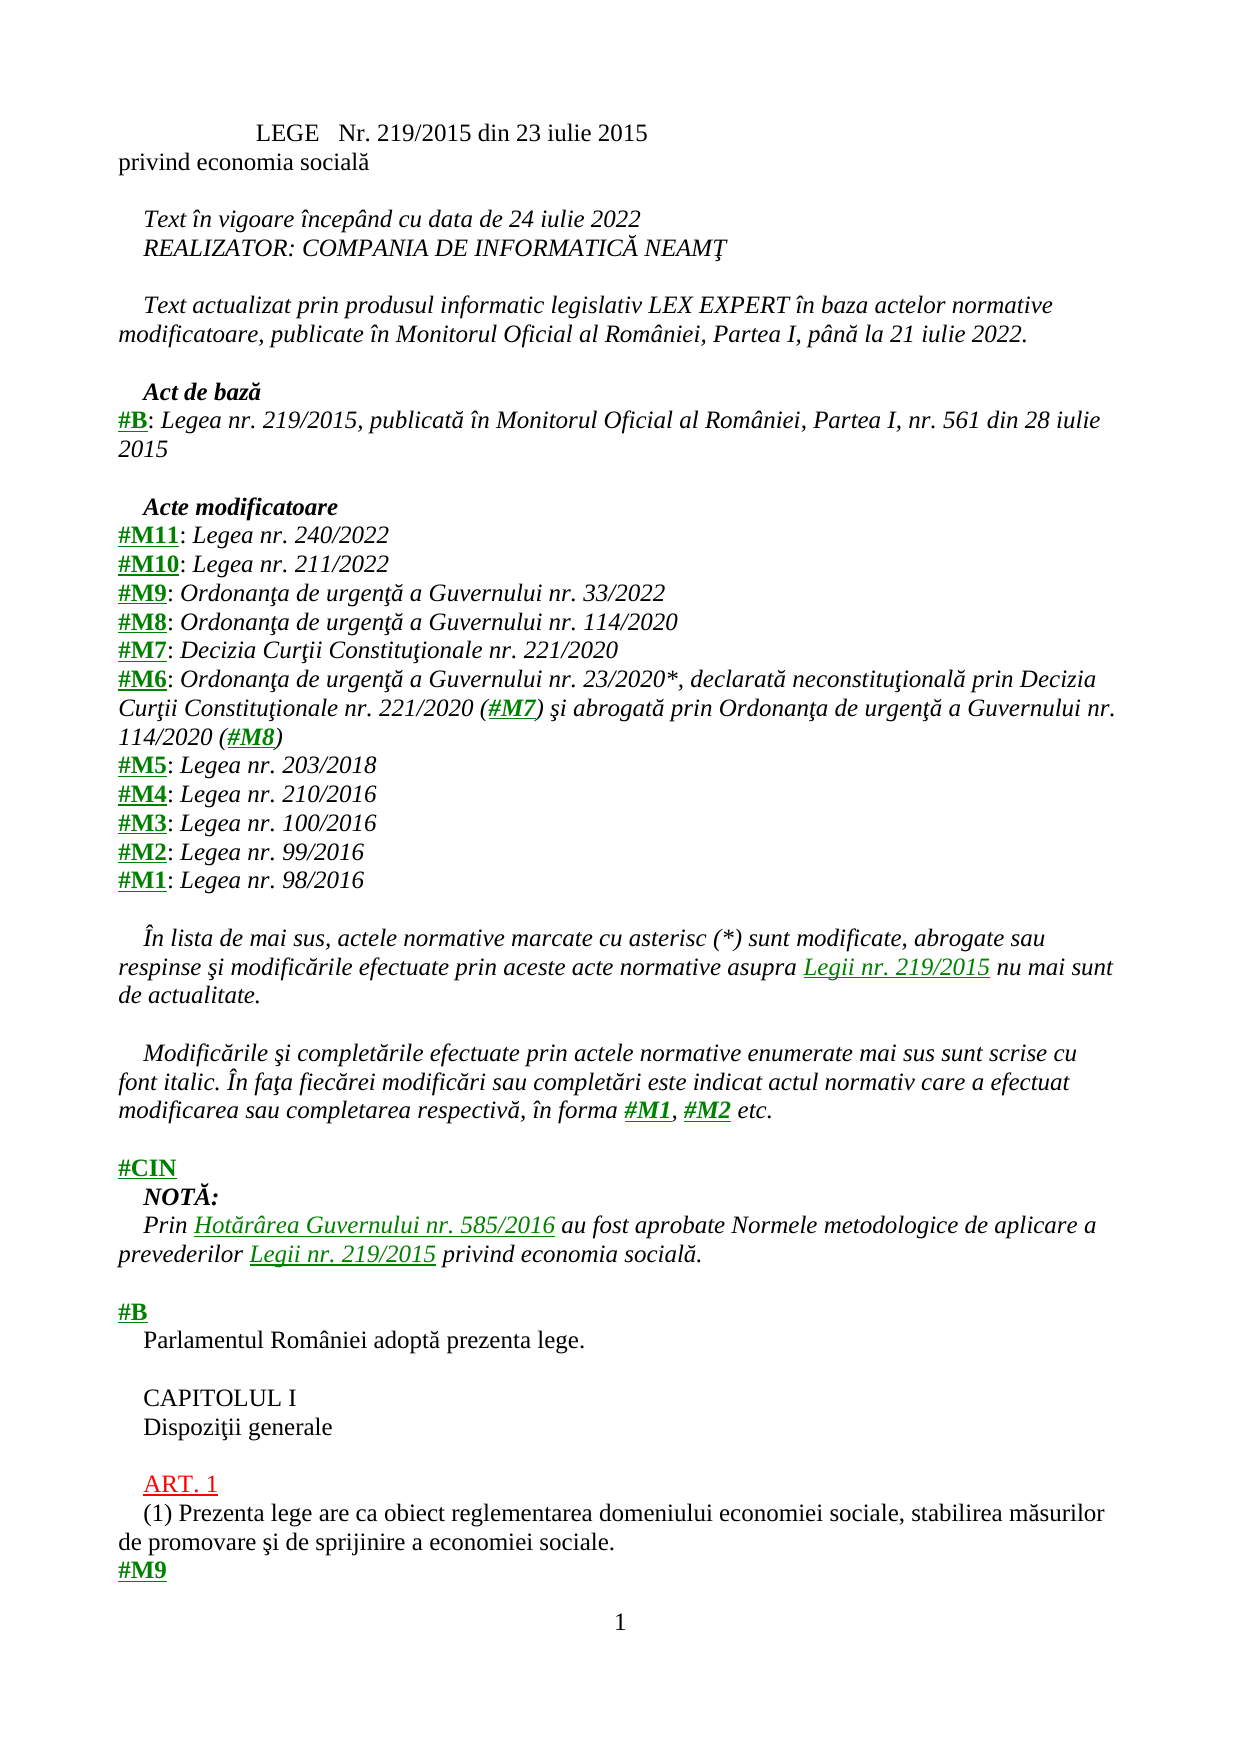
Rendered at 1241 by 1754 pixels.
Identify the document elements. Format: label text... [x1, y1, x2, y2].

text #M7: Decizia Curţii Constituţionale nr. 221/2020 [118, 636, 1122, 664]
text NOTĂ: [118, 1182, 1122, 1211]
text Text în vigoare începând cu data de 24 iulie 2022 [118, 204, 1122, 233]
text #M4: Legea nr. 210/2016 [118, 779, 1122, 808]
text privind economia socială [118, 147, 1122, 176]
text #M1: Legea nr. 98/2016 [118, 866, 1122, 894]
text Dispoziţii generale [118, 1412, 1122, 1441]
text Text actualizat prin produsul informatic legislativ LEX EXPERT în baza actelor normative modificatoare, publicate în Monitorul Oficial al României, Partea I, până la 21 iulie 2022. [118, 291, 1122, 348]
text #CIN [118, 1153, 1122, 1182]
text Prin Hotărârea Guvernului nr. 585/2016 au fost aprobate Normele metodologice de aplicare a prevederilor Legii nr. 219/2015 privind economia socială. [118, 1211, 1122, 1268]
text Act de bază [118, 377, 1122, 406]
text #M5: Legea nr. 203/2018 [118, 751, 1122, 779]
text #B [118, 1297, 1122, 1326]
text #M6: Ordonanţa de urgenţă a Guvernului nr. 23/2020*, declarată neconstituţională prin Decizia Curţii Constituţionale nr. 221/2020 (#M7) şi abrogată prin Ordonanţa de urgenţă a Guvernului nr. 114/2020 (#M8) [118, 664, 1122, 751]
text În lista de mai sus, actele normative marcate cu asterisc (*) sunt modificate, abrogate sau respinse şi modificările efectuate prin aceste acte normative asupra Legii nr. 219/2015 nu mai sunt de actualitate. [118, 923, 1122, 1009]
text #M9 [118, 1556, 1122, 1584]
text #M3: Legea nr. 100/2016 [118, 808, 1122, 837]
text (1) Prezenta lege are ca obiect reglementarea domeniului economiei sociale, stabilirea măsurilor de promovare şi de sprijinire a economiei sociale. [118, 1498, 1122, 1556]
text #M11: Legea nr. 240/2022 [118, 521, 1122, 549]
text LEGE Nr. 219/2015 din 23 iulie 2015 [118, 118, 1122, 147]
text Acte modificatoare [118, 492, 1122, 521]
text #M9: Ordonanţa de urgenţă a Guvernului nr. 33/2022 [118, 578, 1122, 607]
text #M10: Legea nr. 211/2022 [118, 549, 1122, 578]
text Modificările şi completările efectuate prin actele normative enumerate mai sus sunt scrise cu font italic. În faţa fiecărei modificări sau completări este indicat actul normativ care a efectuat modificarea sau completarea respectivă, în forma #M1, #M2 etc. [118, 1038, 1122, 1124]
text ART. 1 [118, 1469, 1122, 1498]
text #M8: Ordonanţa de urgenţă a Guvernului nr. 114/2020 [118, 607, 1122, 636]
text #B: Legea nr. 219/2015, publicată în Monitorul Oficial al României, Partea I, nr. 561 din 28 iulie 2015 [118, 406, 1122, 463]
text Parlamentul României adoptă prezenta lege. [118, 1326, 1122, 1354]
text REALIZATOR: COMPANIA DE INFORMATICĂ NEAMŢ [118, 233, 1122, 262]
text #M2: Legea nr. 99/2016 [118, 837, 1122, 866]
text CAPITOLUL I [118, 1383, 1122, 1412]
